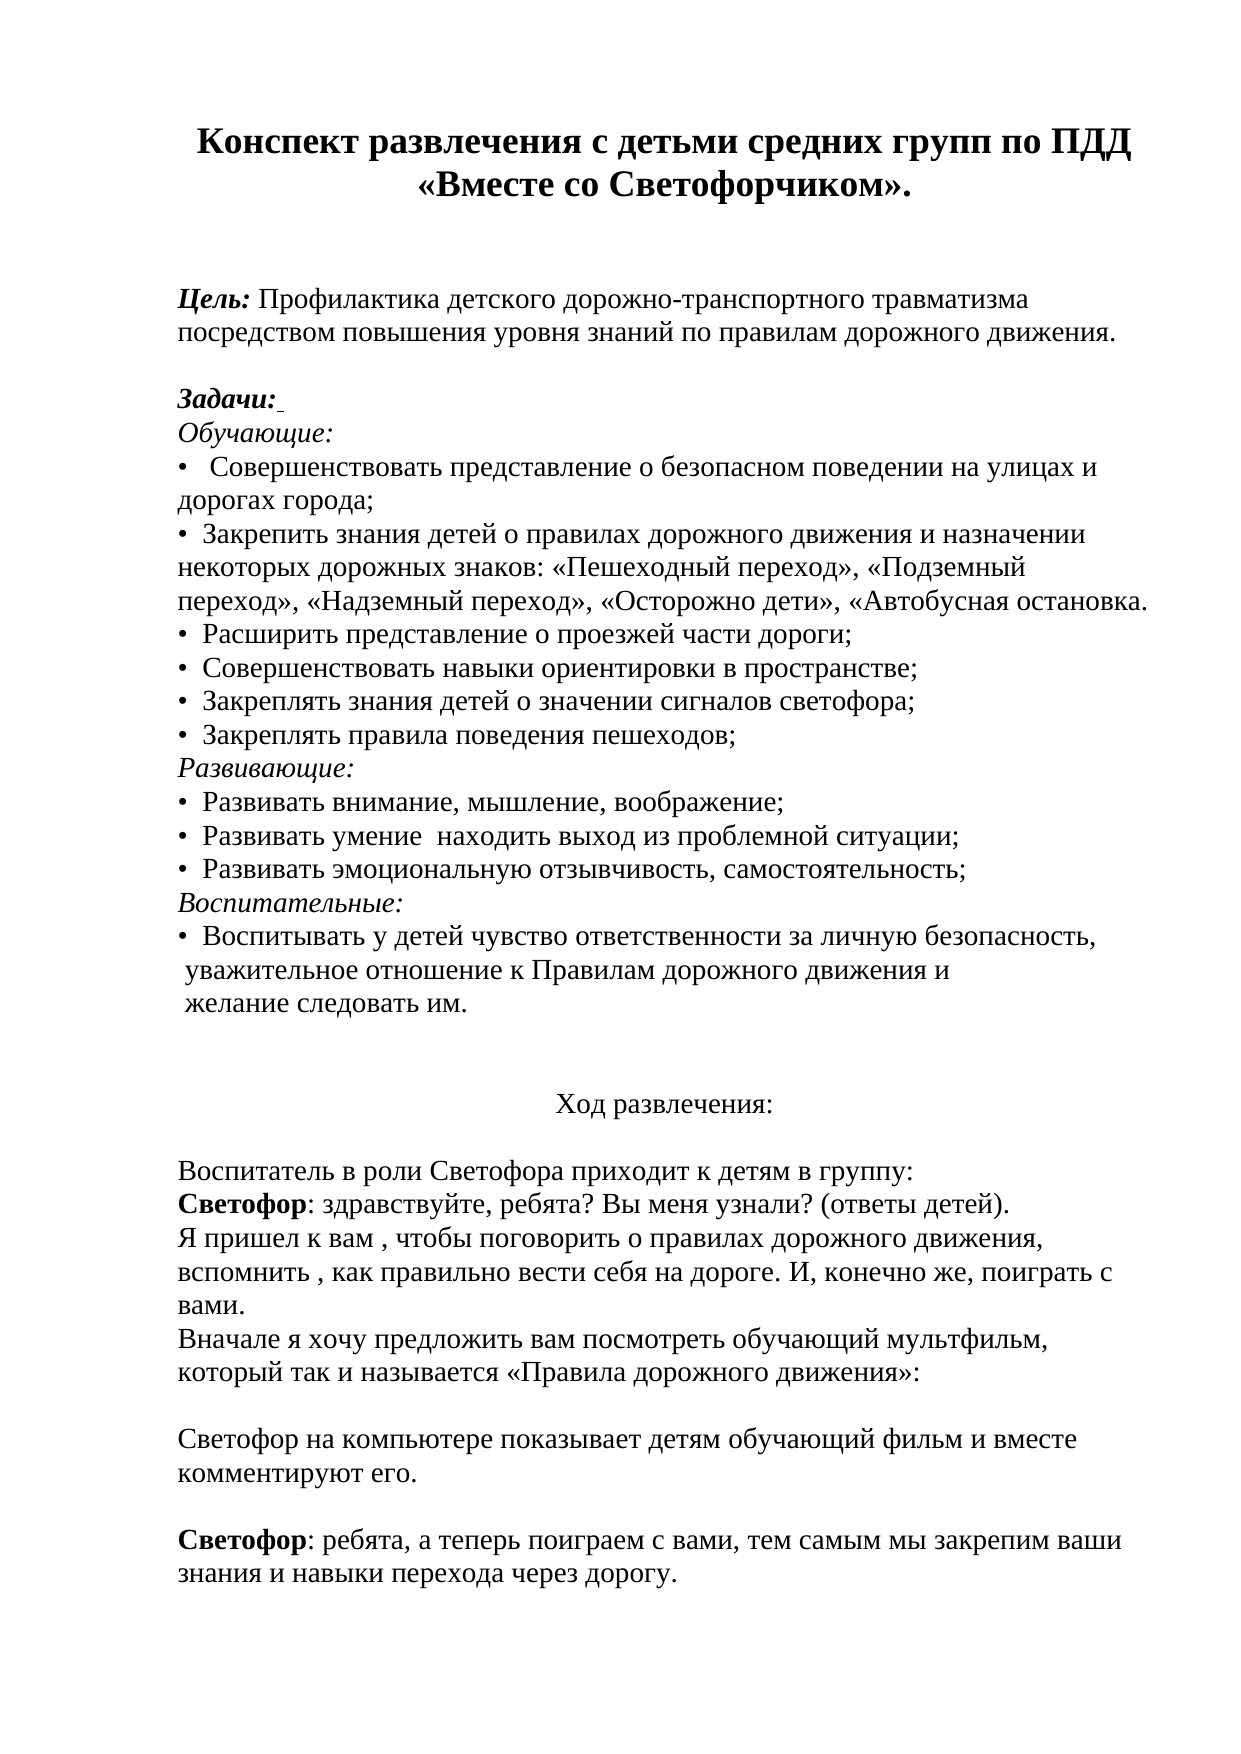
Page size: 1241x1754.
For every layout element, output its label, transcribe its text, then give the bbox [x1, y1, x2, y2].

text Конспект развлечения с детьми средних групп по ПДД «Вместе со Светофорчиком». [177, 118, 1152, 204]
text Воспитательные: [177, 885, 1152, 918]
text • Закреплять знания детей о значении сигналов светофора; [177, 683, 1152, 717]
text Светофор: здравствуйте, ребята? Вы меня узнали? (ответы детей). [177, 1187, 1152, 1220]
text • Закрепить знания детей о правилах дорожного движения и назначении некоторых дорожных знаков: «Пешеходный переход», «Подземный переход», «Надземный переход», «Осторожно дети», «Автобусная остановка. [177, 516, 1152, 616]
text Светофор: ребята, а теперь поиграем с вами, тем самым мы закрепим ваши знания и навыки перехода через дорогу. [177, 1522, 1152, 1589]
text Вначале я хочу предложить вам посмотреть обучающий мультфильм, который так и называется «Правила дорожного движения»: [177, 1321, 1152, 1388]
text желание следовать им. [177, 985, 1152, 1019]
text уважительное отношение к Правилам дорожного движения и [177, 952, 1152, 985]
text • Развивать умение находить выход из проблемной ситуации; [177, 818, 1152, 851]
text Светофор на компьютере показывает детям обучающий фильм и вместе комментируют его. [177, 1421, 1152, 1488]
text • Совершенствовать представление о безопасном поведении на улицах и дорогах города; [177, 449, 1152, 516]
text • Развивать эмоциональную отзывчивость, самостоятельность; [177, 851, 1152, 885]
text • Развивать внимание, мышление, воображение; [177, 784, 1152, 818]
text Я пришел к вам , чтобы поговорить о правилах дорожного движения, вспомнить , как правильно вести себя на дороге. И, конечно же, поиграть с вами. [177, 1220, 1152, 1321]
text Обучающие: [177, 415, 1152, 449]
text Развивающие: [177, 751, 1152, 784]
text • Расширить представление о проезжей части дороги; [177, 616, 1152, 650]
text • Воспитывать у детей чувство ответственности за личную безопасность, [177, 918, 1152, 952]
text Воспитатель в роли Светофора приходит к детям в группу: [177, 1153, 1152, 1187]
text Цель: Профилактика детского дорожно-транспортного травматизма посредством повышения уровня знаний по правилам дорожного движения. [177, 281, 1152, 348]
text Задачи: [177, 382, 1152, 415]
text • Совершенствовать навыки ориентировки в пространстве; [177, 650, 1152, 683]
text Ход развлечения: [177, 1086, 1152, 1119]
text • Закреплять правила поведения пешеходов; [177, 717, 1152, 751]
